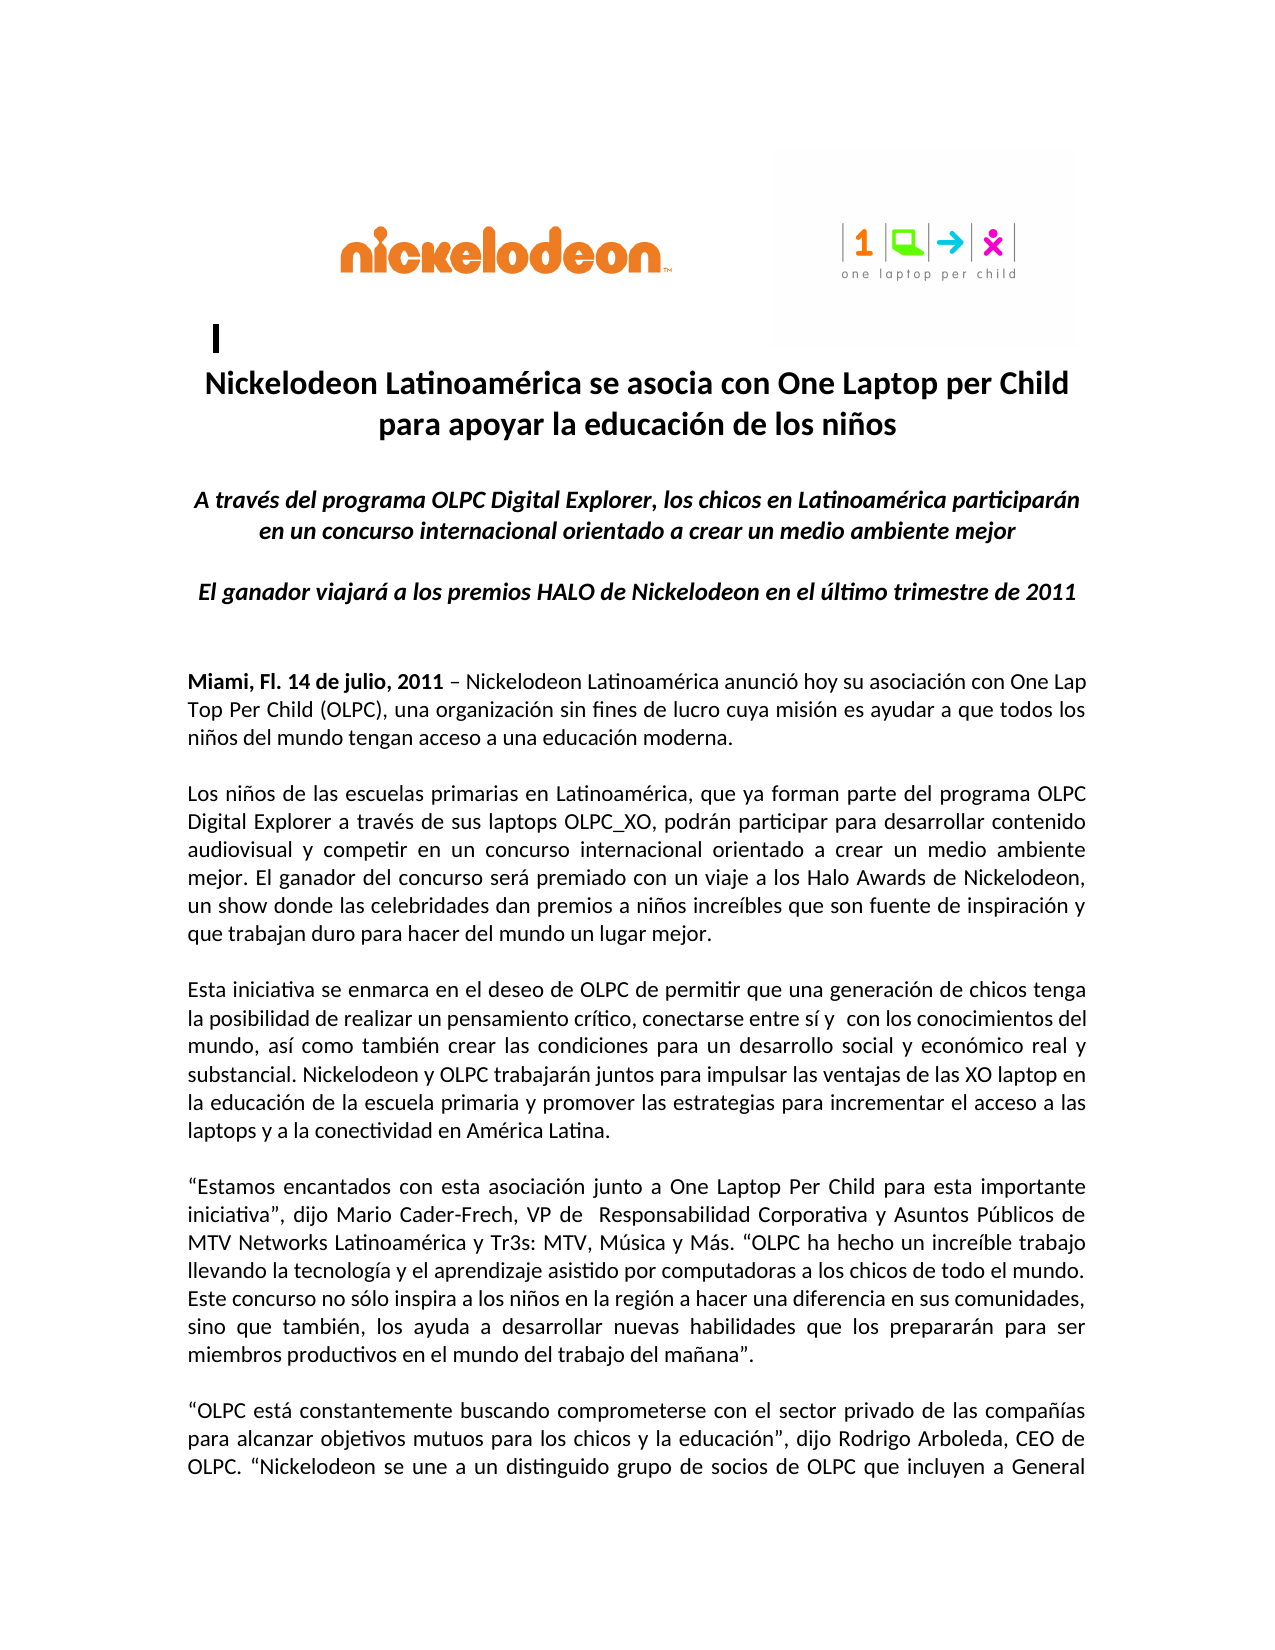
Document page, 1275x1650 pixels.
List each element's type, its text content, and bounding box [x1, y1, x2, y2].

text Esta iniciativa se enmarca en el deseo de OLPC de permitir que una generación de chicos tenga la posibilidad de realizar un pensamiento crítico, conectarse entre sí y con los conocimientos del mundo, así como también crear las condiciones para un desarrollo social y económico real y substancial. Nickelodeon y OLPC trabajarán juntos para impulsar las ventajas de las XO laptop en la educación de la escuela primaria y promover las estrategias para incrementar el acceso a las laptops y a la conectividad en América Latina. [187, 976, 1087, 1144]
text El ganador viajará a los premios HALO de Nickelodeon en el último trimestre de 2011 [187, 576, 1087, 606]
picture [771, 150, 1078, 348]
text Nickelodeon Latinoamérica se asocia con One Laptop per Child para apoyar la educación de los niños [187, 362, 1087, 443]
text Miami, Fl. 14 de julio, 2011 – Nickelodeon Latinoamérica anunció hoy su asociación con One Lap Top Per Child (OLPC), una organización sin fines de lucro cuya misión es ayudar a que todos los niños del mundo tengan acceso a una educación moderna. [187, 667, 1087, 751]
text “Estamos encantados con esta asociación junto a One Laptop Per Child para esta importante iniciativa”, dijo Mario Cader-Frech, VP de Responsabilidad Corporativa y Asuntos Públicos de MTV Networks Latinoamérica y Tr3s: MTV, Música y Más. “OLPC ha hecho un increíble trabajo llevando la tecnología y el aprendizaje asistido por computadoras a los chicos de todo el mundo. Este concurso no sólo inspira a los niños en la región a hacer una diferencia en sus comunidades, sino que también, los ayuda a desarrollar nuevas habilidades que los prepararán para ser miembros productivos en el mundo del trabajo del mañana”. [187, 1172, 1087, 1368]
text Los niños de las escuelas primarias en Latinoamérica, que ya forman parte del programa OLPC Digital Explorer a través de sus laptops OLPC_XO, podrán participar para desarrollar contenido audiovisual y competir en un concurso internacional orientado a crear un medio ambiente mejor. El ganador del concurso será premiado con un viaje a los Halo Awards de Nickelodeon, un show donde las celebridades dan premios a niños increíbles que son fuente de inspiración y que trabajan duro para hacer del mundo un lugar mejor. [187, 779, 1087, 948]
text A través del programa OLPC Digital Explorer, los chicos en Latinoamérica participarán en un concurso internacional orientado a crear un medio ambiente mejor [187, 484, 1087, 545]
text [187, 1396, 1087, 1480]
